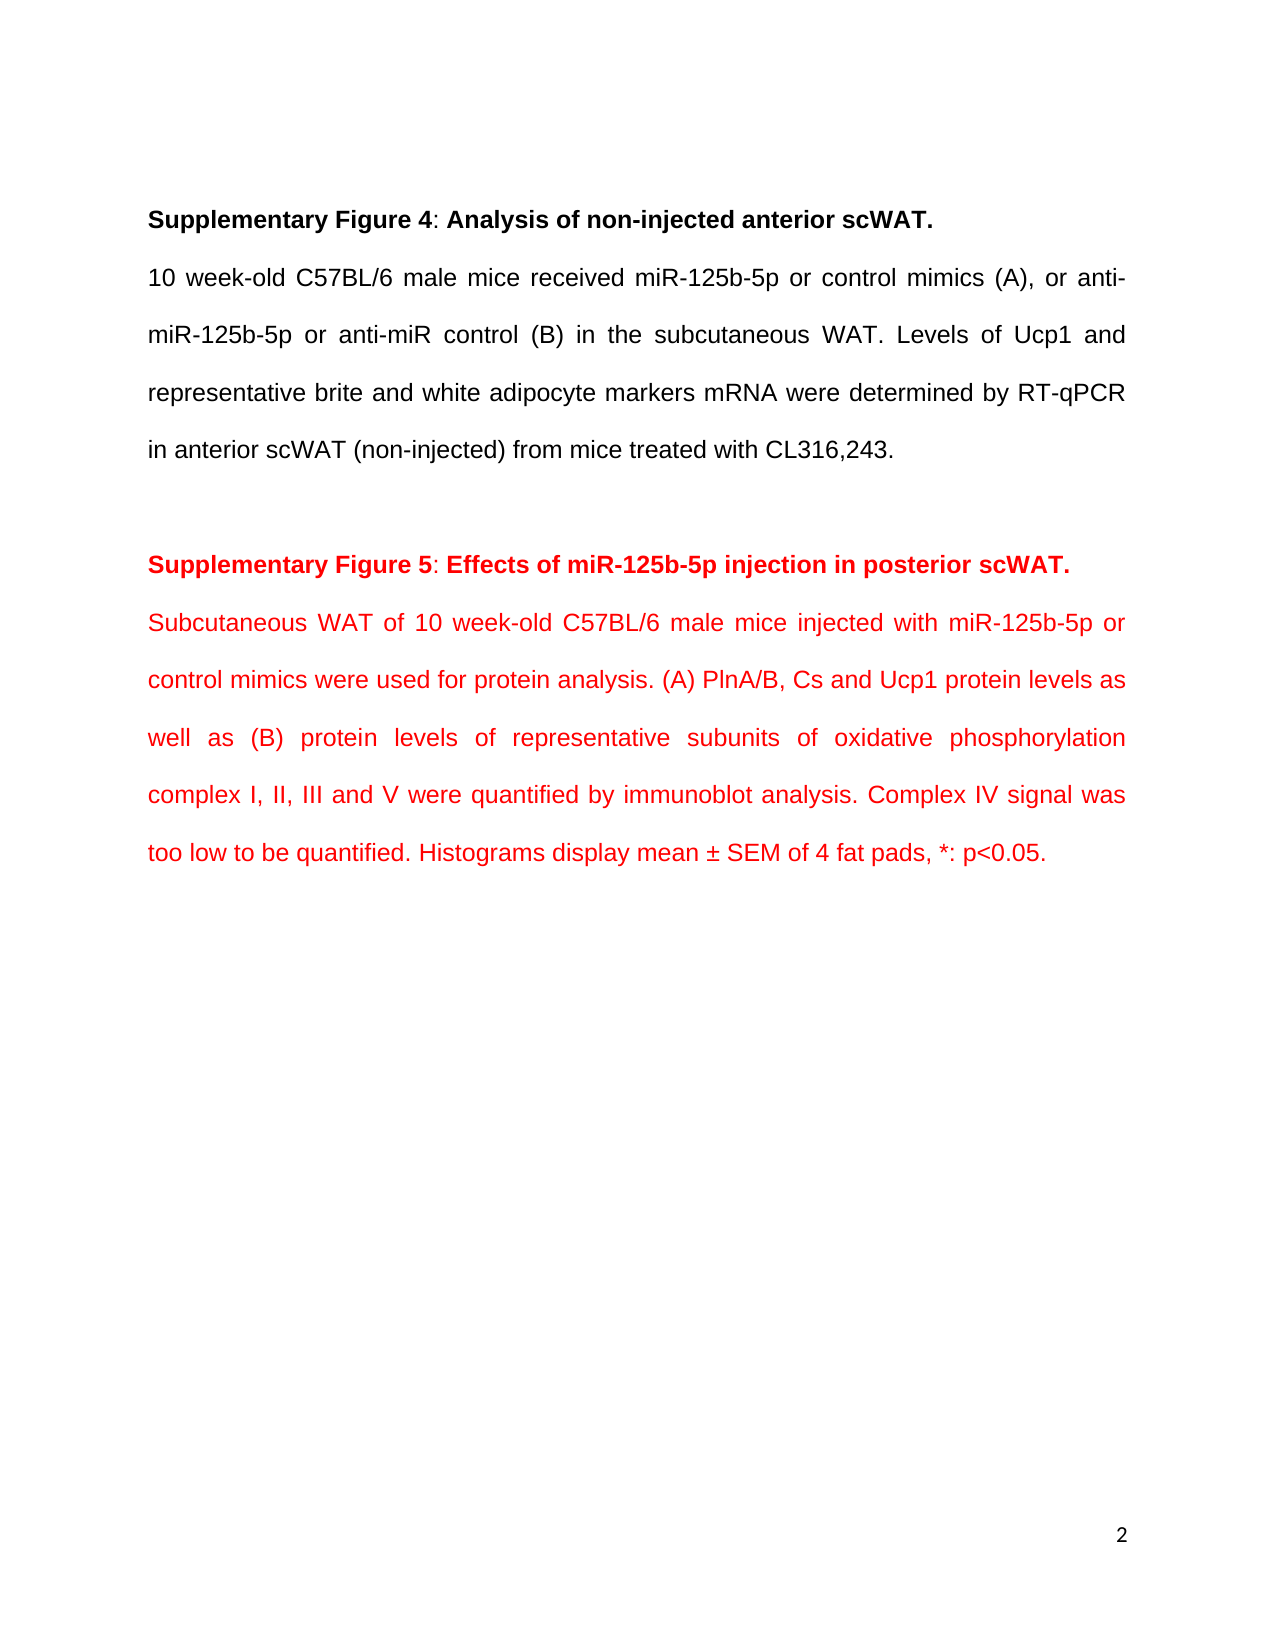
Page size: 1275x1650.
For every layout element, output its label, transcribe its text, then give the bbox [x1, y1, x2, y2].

text Supplementary Figure 4: Analysis of non-injected anterior scWAT. [148, 205, 1127, 234]
text Subcutaneous WAT of 10 week-old C57BL/6 male mice injected with miR-125b-5p or control mimics were used for protein analysis. (A) PlnA/B, Cs and Ucp1 protein levels as well as (B) protein levels of representative subunits of oxidative phosphorylation complex I, II, III and V were quantified by immunoblot analysis. Complex IV signal was too low to be quantified. Histograms display mean ± SEM of 4 fat pads, *: p<0.05. [148, 608, 1127, 866]
text Supplementary Figure 5: Effects of miR-125b-5p injection in posterior scWAT. [148, 550, 1127, 579]
text 10 week-old C57BL/6 male mice received miR-125b-5p or control mimics (A), or anti-miR-125b-5p or anti-miR control (B) in the subcutaneous WAT. Levels of Ucp1 and representative brite and white adipocyte markers mRNA were determined by RT-qPCR in anterior scWAT (non-injected) from mice treated with CL316,243. [148, 263, 1127, 464]
